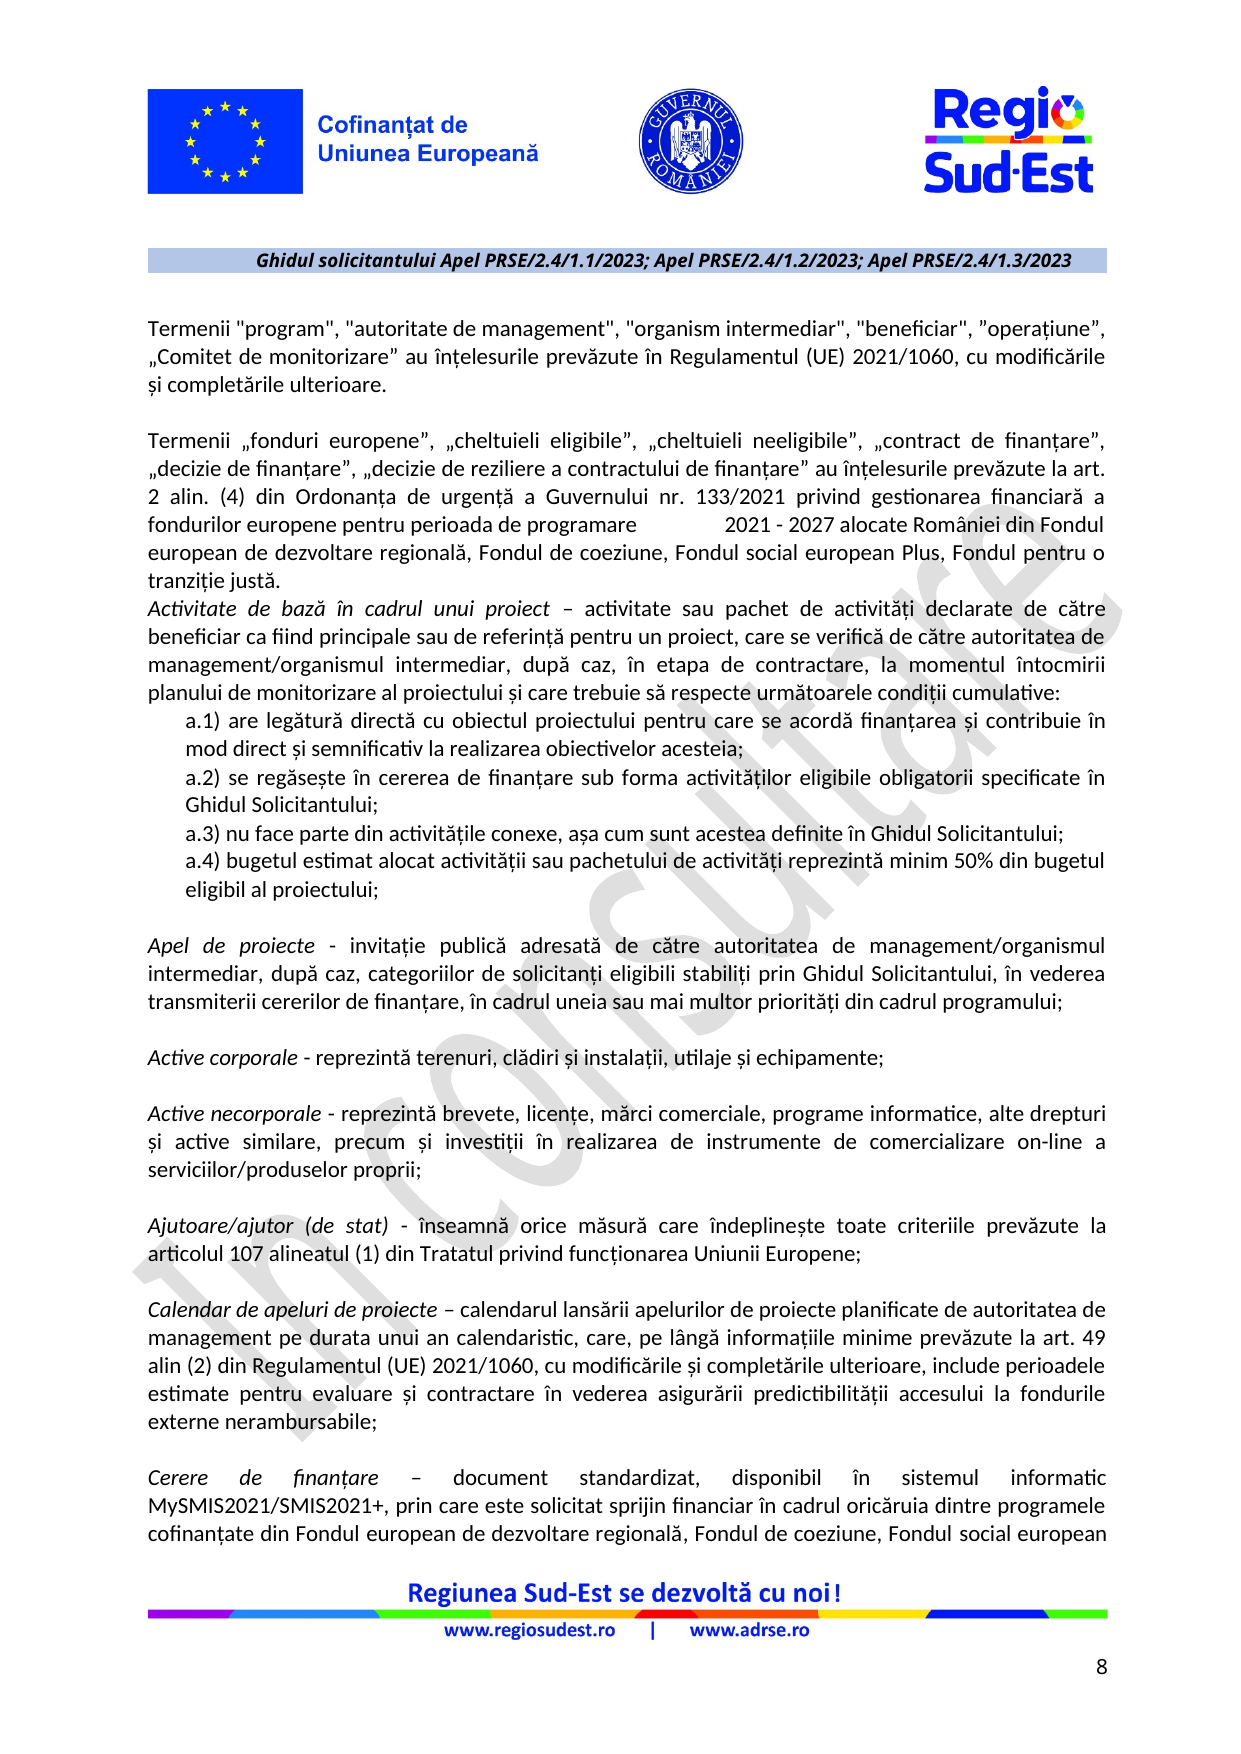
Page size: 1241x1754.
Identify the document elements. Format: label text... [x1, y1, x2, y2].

text a.2) se regăsește în cererea de finanțare sub forma activităților eligibile obligatorii specificate în Ghidul Solicitantului; [185, 763, 1107, 819]
text a.3) nu face parte din activitățile conexe, așa cum sunt acestea definite în Ghidul Solicitantului; [185, 819, 1107, 847]
picture [147, 86, 1093, 195]
text a.4) bugetul estimat alocat activității sau pachetului de activități reprezintă minim 50% din bugetul eligibil al proiectului; [185, 847, 1107, 903]
text a.1) are legătură directă cu obiectul proiectului pentru care se acordă finanțarea și contribuie în mod direct și semnificativ la realizarea obiectivelor acesteia; [185, 707, 1107, 763]
text Termenii "program", "autoritate de management", "organism intermediar", "beneficiar", ”operațiune”, „Comitet de monitorizare” au înțelesurile prevăzute în Regulamentul (UE) 2021/1060, cu modificările și completările ulterioare. [148, 314, 1107, 398]
picture [147, 1582, 1108, 1640]
text Active necorporale - reprezintă brevete, licențe, mărci comerciale, programe informatice, alte drepturi și active similare, precum și investiții în realizarea de instrumente de comercializare on-line a serviciilor/produselor proprii; [148, 1099, 1107, 1183]
text Apel de proiecte - invitație publică adresată de către autoritatea de management/organismul intermediar, după caz, categoriilor de solicitanți eligibili stabiliți prin Ghidul Solicitantului, în vederea transmiterii cererilor de finanțare, în cadrul uneia sau mai multor priorități din cadrul programului; [148, 931, 1107, 1015]
text Calendar de apeluri de proiecte – calendarul lansării apelurilor de proiecte planificate de autoritatea de management pe durata unui an calendaristic, care, pe lângă informațiile minime prevăzute la art. 49 alin (2) din Regulamentul (UE) 2021/1060, cu modificările și completările ulterioare, include perioadele estimate pentru evaluare și contractare în vederea asigurării predictibilității accesului la fondurile externe nerambursabile; [148, 1295, 1107, 1435]
text Ajutoare/ajutor (de stat) - înseamnă orice măsură care îndeplineşte toate criteriile prevăzute la articolul 107 alineatul (1) din Tratatul privind funcţionarea Uniunii Europene; [148, 1211, 1107, 1267]
list Activitate de bază în cadrul unui proiect – activitate sau pachet de activități declarate de către beneficiar ca fiind principale sau de referință pentru un proiect, care se verifică de către autoritatea de management/organismul intermediar, după caz, în etapa de contractare, la momentul întocmirii planului de monitorizare al proiectului și care trebuie să respecte următoarele condiții cumulative: [148, 594, 1107, 707]
text Active corporale - reprezintă terenuri, clădiri și instalații, utilaje și echipamente; [148, 1043, 1107, 1071]
text Termenii „fonduri europene”, „cheltuieli eligibile”, „cheltuieli neeligibile”, „contract de finanțare”, „decizie de finanțare”, „decizie de reziliere a contractului de finanțare” au înțelesurile prevăzute la art. 2 alin. (4) din Ordonanța de urgență a Guvernului nr. 133/2021 privind gestionarea financiară a fondurilor europene pentru perioada de programare 2021 - 2027 alocate României din Fondul european de dezvoltare regională, Fondul de coeziune, Fondul social european Plus, Fondul pentru o tranziție justă. [148, 426, 1107, 594]
